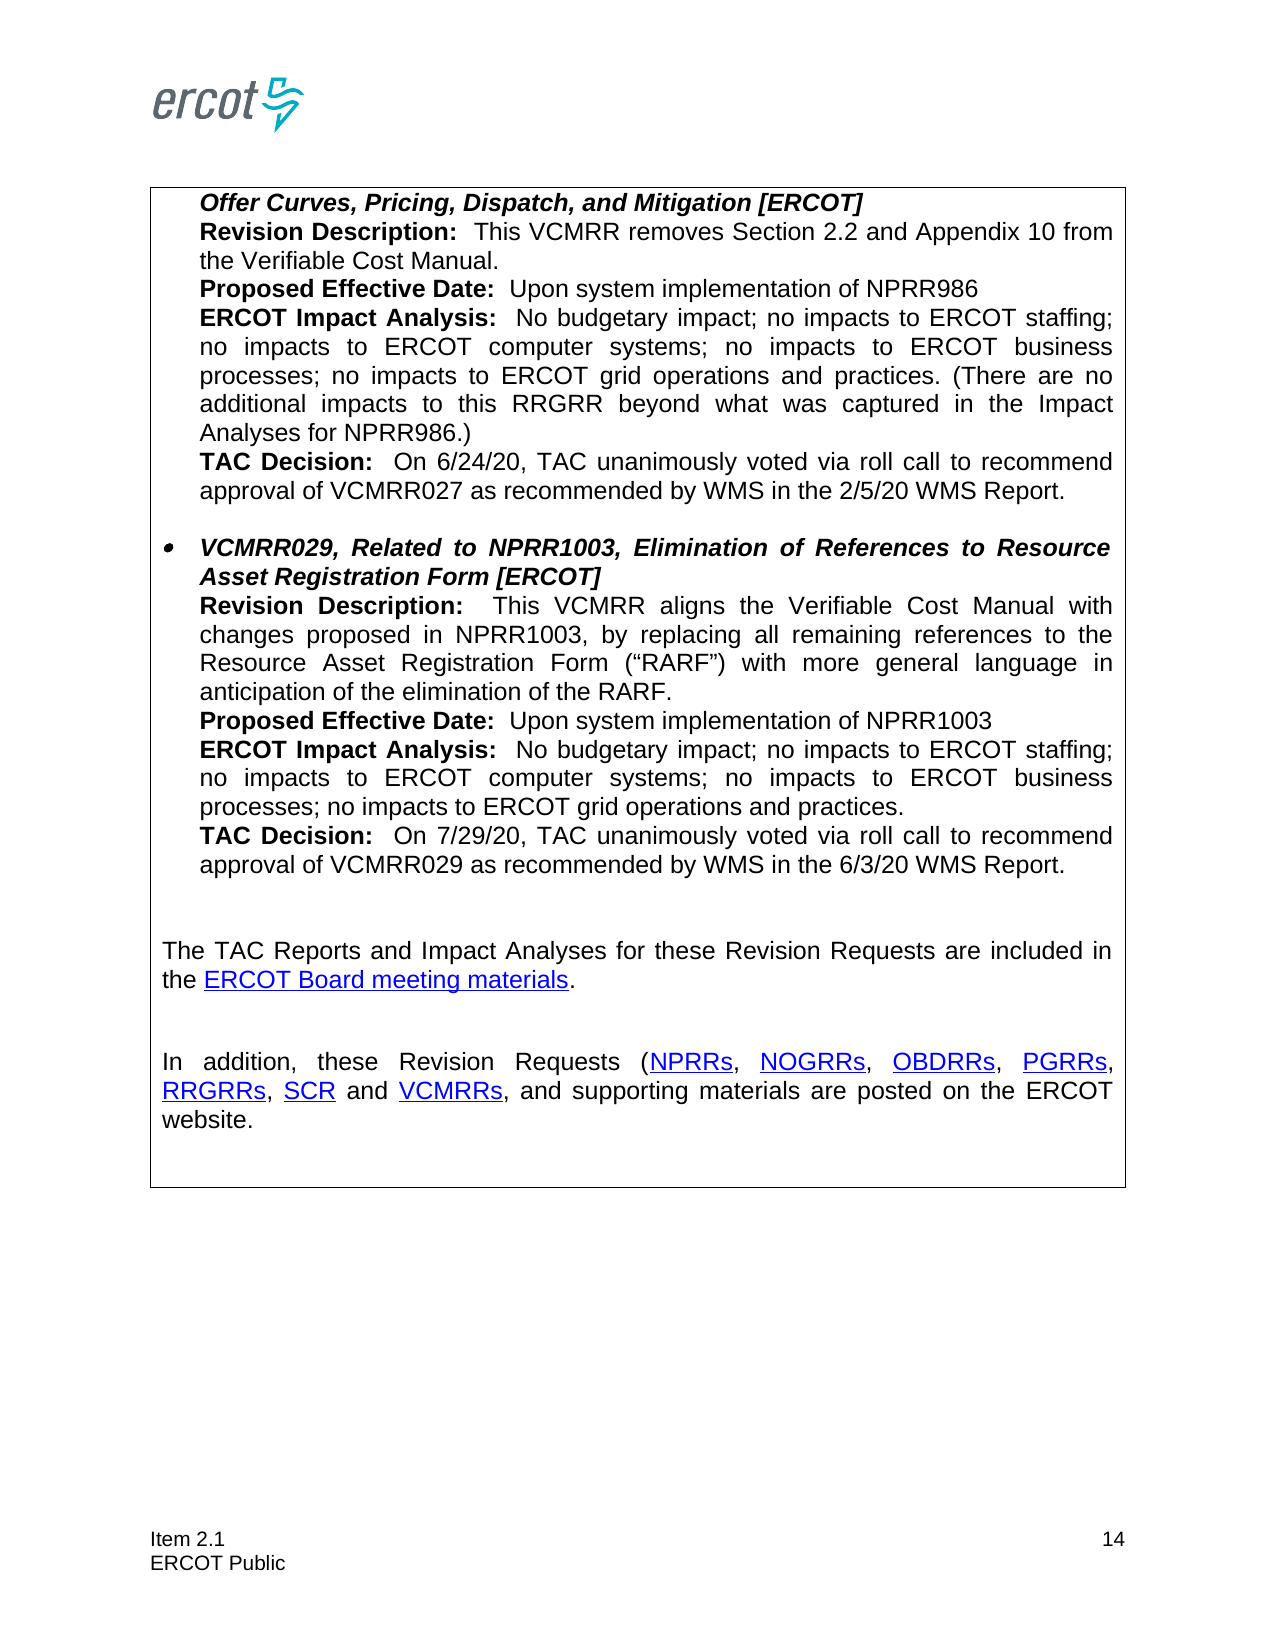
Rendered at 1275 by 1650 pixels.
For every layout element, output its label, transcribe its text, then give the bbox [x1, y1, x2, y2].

picture [150, 75, 307, 135]
